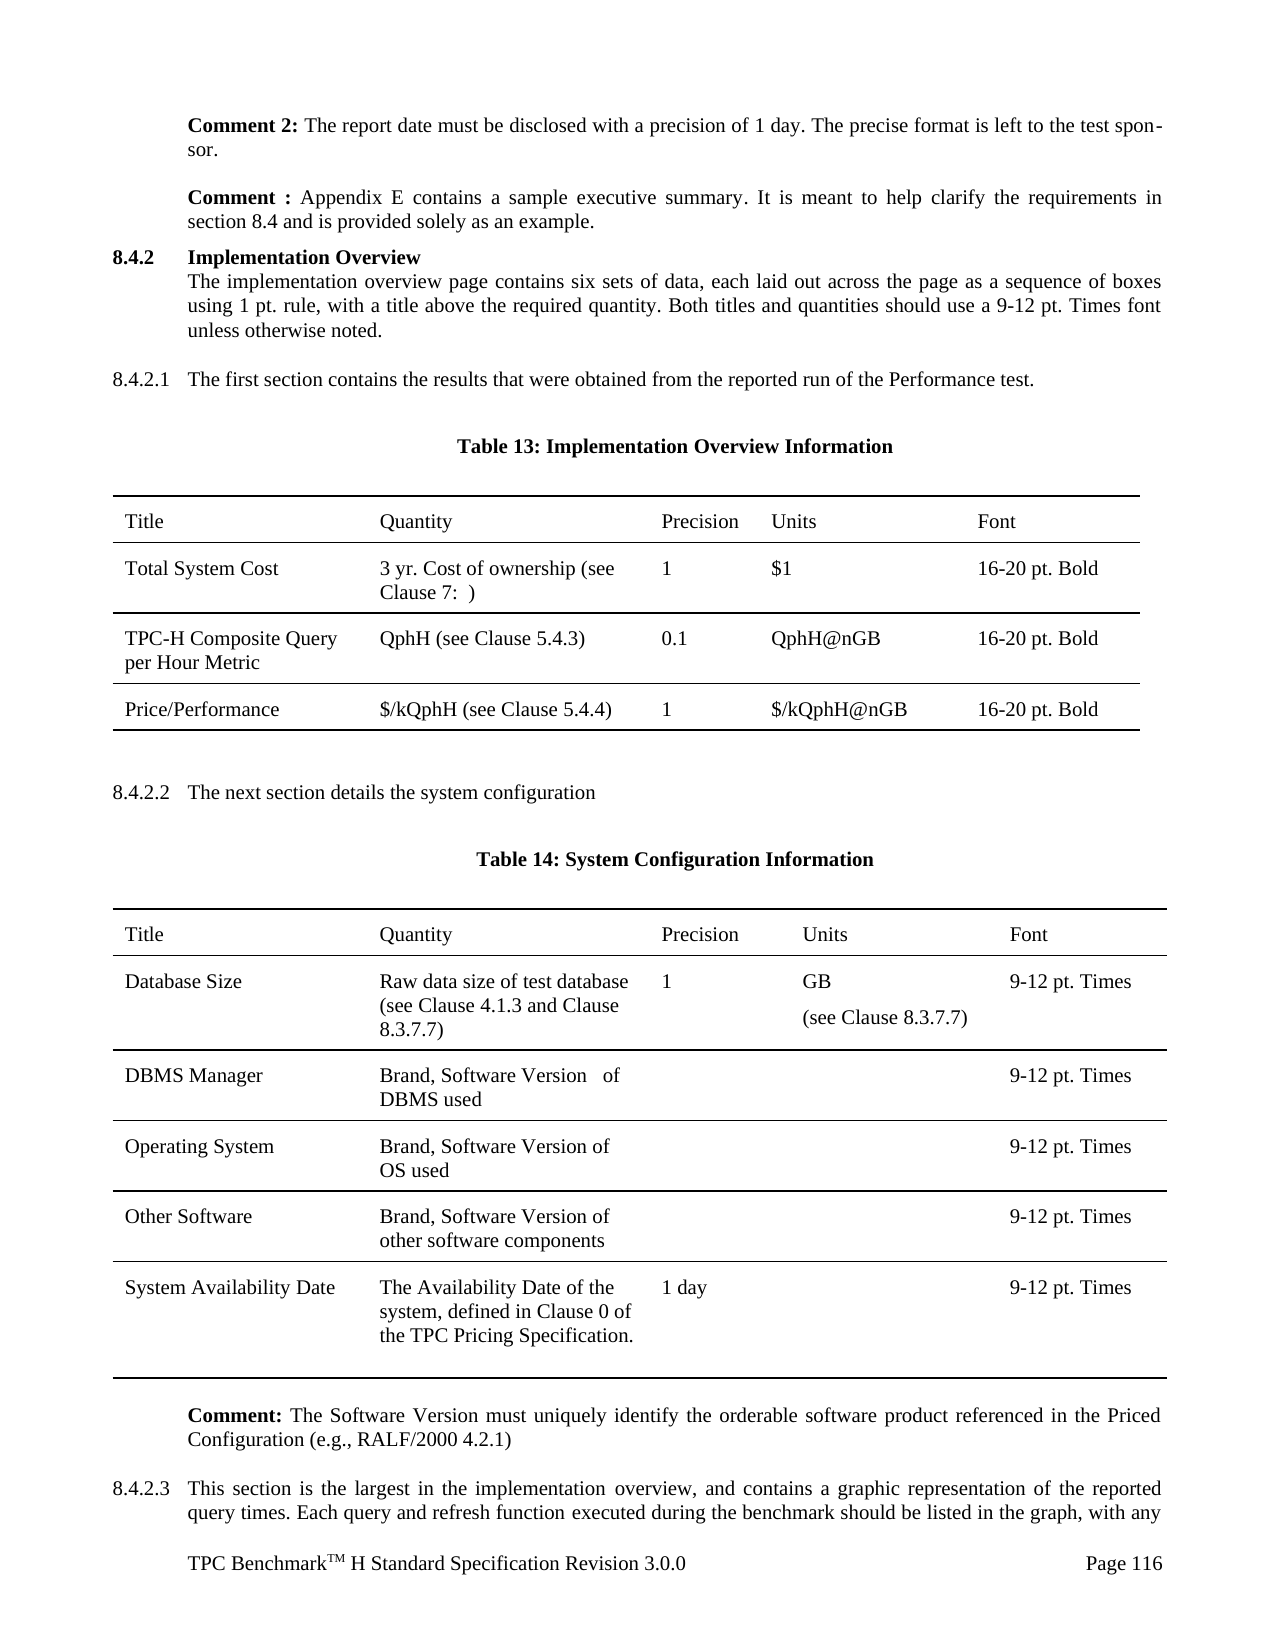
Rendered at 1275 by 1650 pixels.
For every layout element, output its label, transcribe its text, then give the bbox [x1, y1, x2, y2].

text Table 14: System Configuration Information [187, 846, 1162, 871]
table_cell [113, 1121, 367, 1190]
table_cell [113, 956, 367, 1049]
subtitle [112, 1476, 1162, 1524]
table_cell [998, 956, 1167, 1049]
text Comment 2: The report date must be disclosed with a precision of 1 day. The precise format is left to the test sponsor. [187, 112, 1162, 161]
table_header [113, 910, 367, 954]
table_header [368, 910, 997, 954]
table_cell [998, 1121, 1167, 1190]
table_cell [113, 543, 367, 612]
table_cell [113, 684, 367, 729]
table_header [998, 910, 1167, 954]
text The implementation overview page contains six sets of data, each laid out across the page as a sequence of boxes using 1 pt. rule, with a title above the required quantity. Both titles and quantities should use a 9-12 pt. Times font unless otherwise noted. [187, 269, 1162, 342]
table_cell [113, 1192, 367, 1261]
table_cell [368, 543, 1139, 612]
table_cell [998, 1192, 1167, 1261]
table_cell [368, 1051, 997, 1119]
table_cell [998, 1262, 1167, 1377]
subtitle The next section details the system configuration125 [112, 779, 1162, 804]
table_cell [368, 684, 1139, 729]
text Table 13: Implementation Overview Information [187, 433, 1162, 458]
text Comment: The Software Version must uniquely identify the orderable software product referenced in the Priced Configuration (e.g., RALF/2000 4.2.1) [187, 1403, 1162, 1451]
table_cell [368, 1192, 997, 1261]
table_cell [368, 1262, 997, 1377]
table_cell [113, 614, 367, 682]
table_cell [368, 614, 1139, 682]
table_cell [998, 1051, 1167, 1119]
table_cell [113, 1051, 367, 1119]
subtitle Implementation Overview [112, 245, 1162, 269]
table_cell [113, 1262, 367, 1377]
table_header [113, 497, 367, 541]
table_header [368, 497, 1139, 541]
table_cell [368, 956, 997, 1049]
text Comment : Appendix E contains a sample executive summary. It is meant to help clarify the requirements in section 8.4 and is provided solely as an example. [187, 185, 1162, 233]
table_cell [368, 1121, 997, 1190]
subtitle The first section contains the results that were obtained from the reported run of the Performance test.125 [112, 367, 1162, 391]
